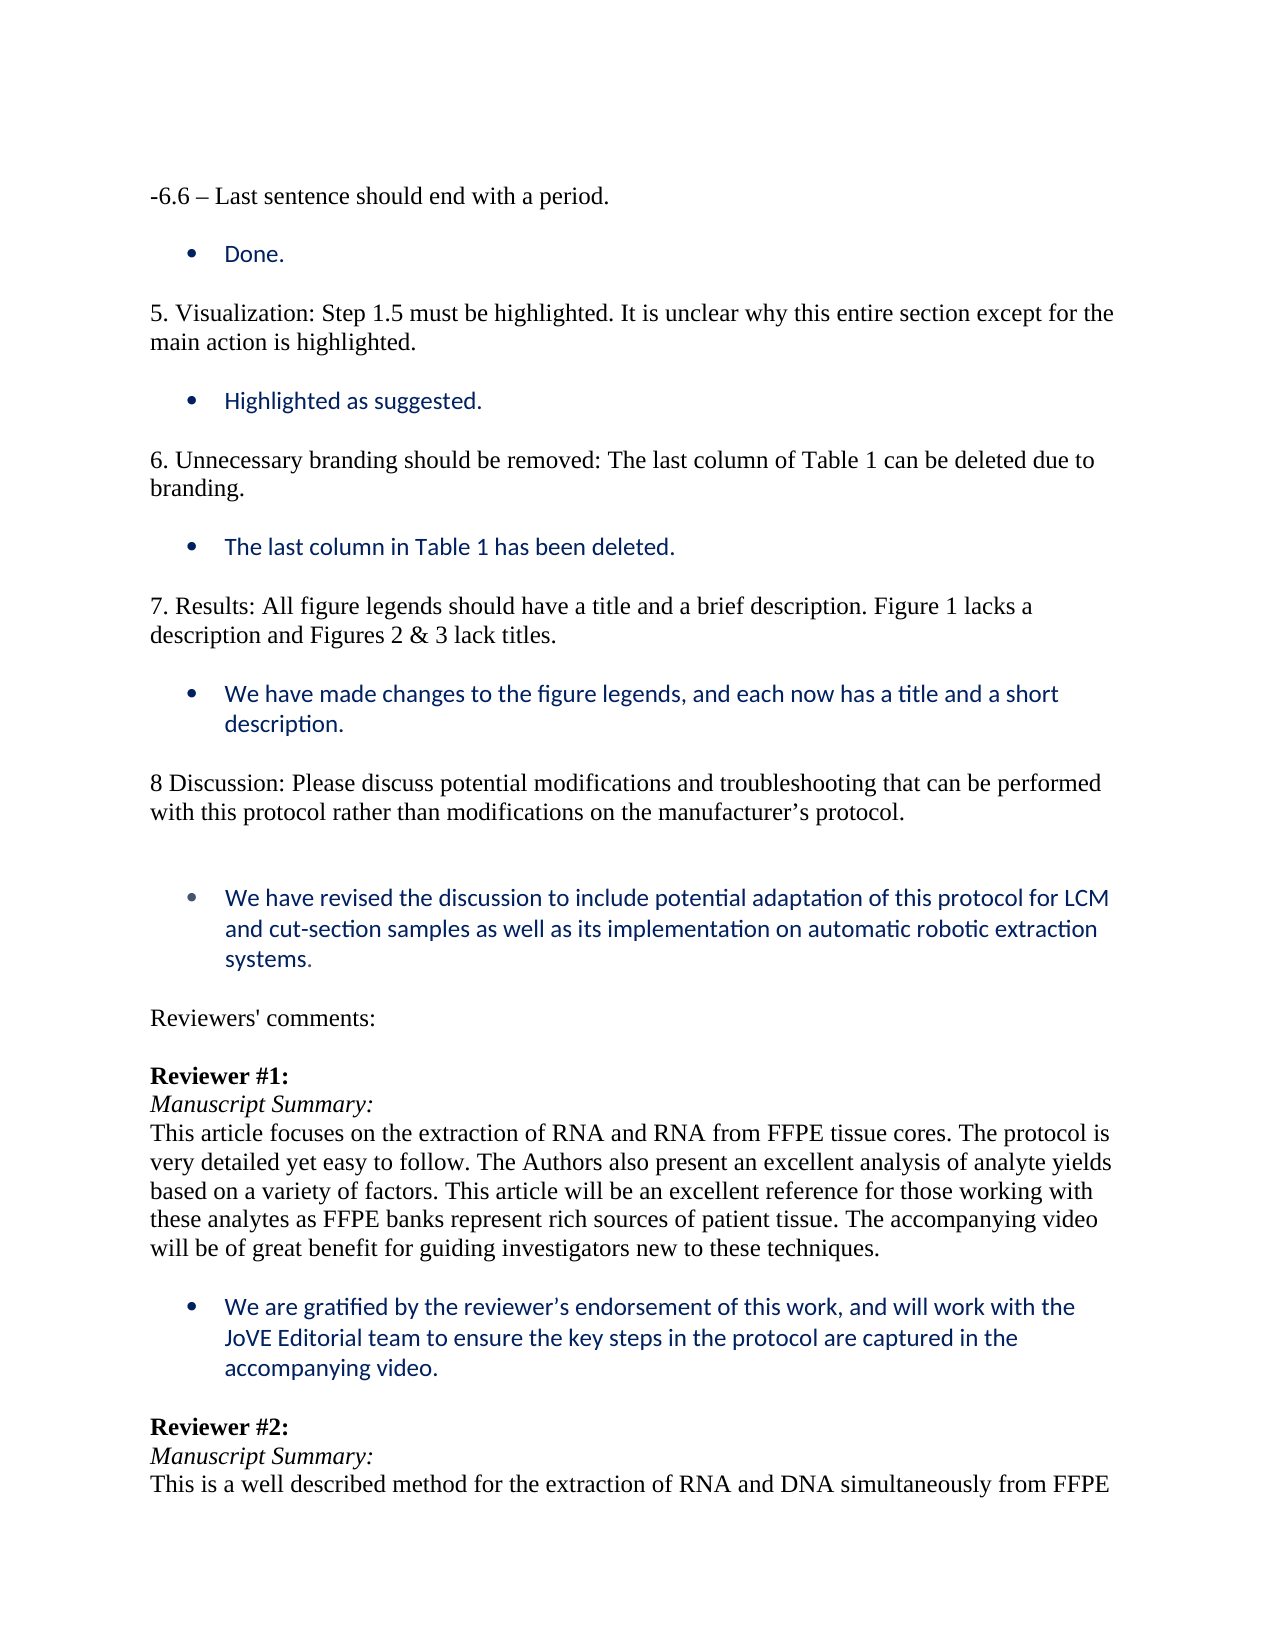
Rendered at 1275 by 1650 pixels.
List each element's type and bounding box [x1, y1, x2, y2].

table_cell [149, 150, 1123, 1500]
